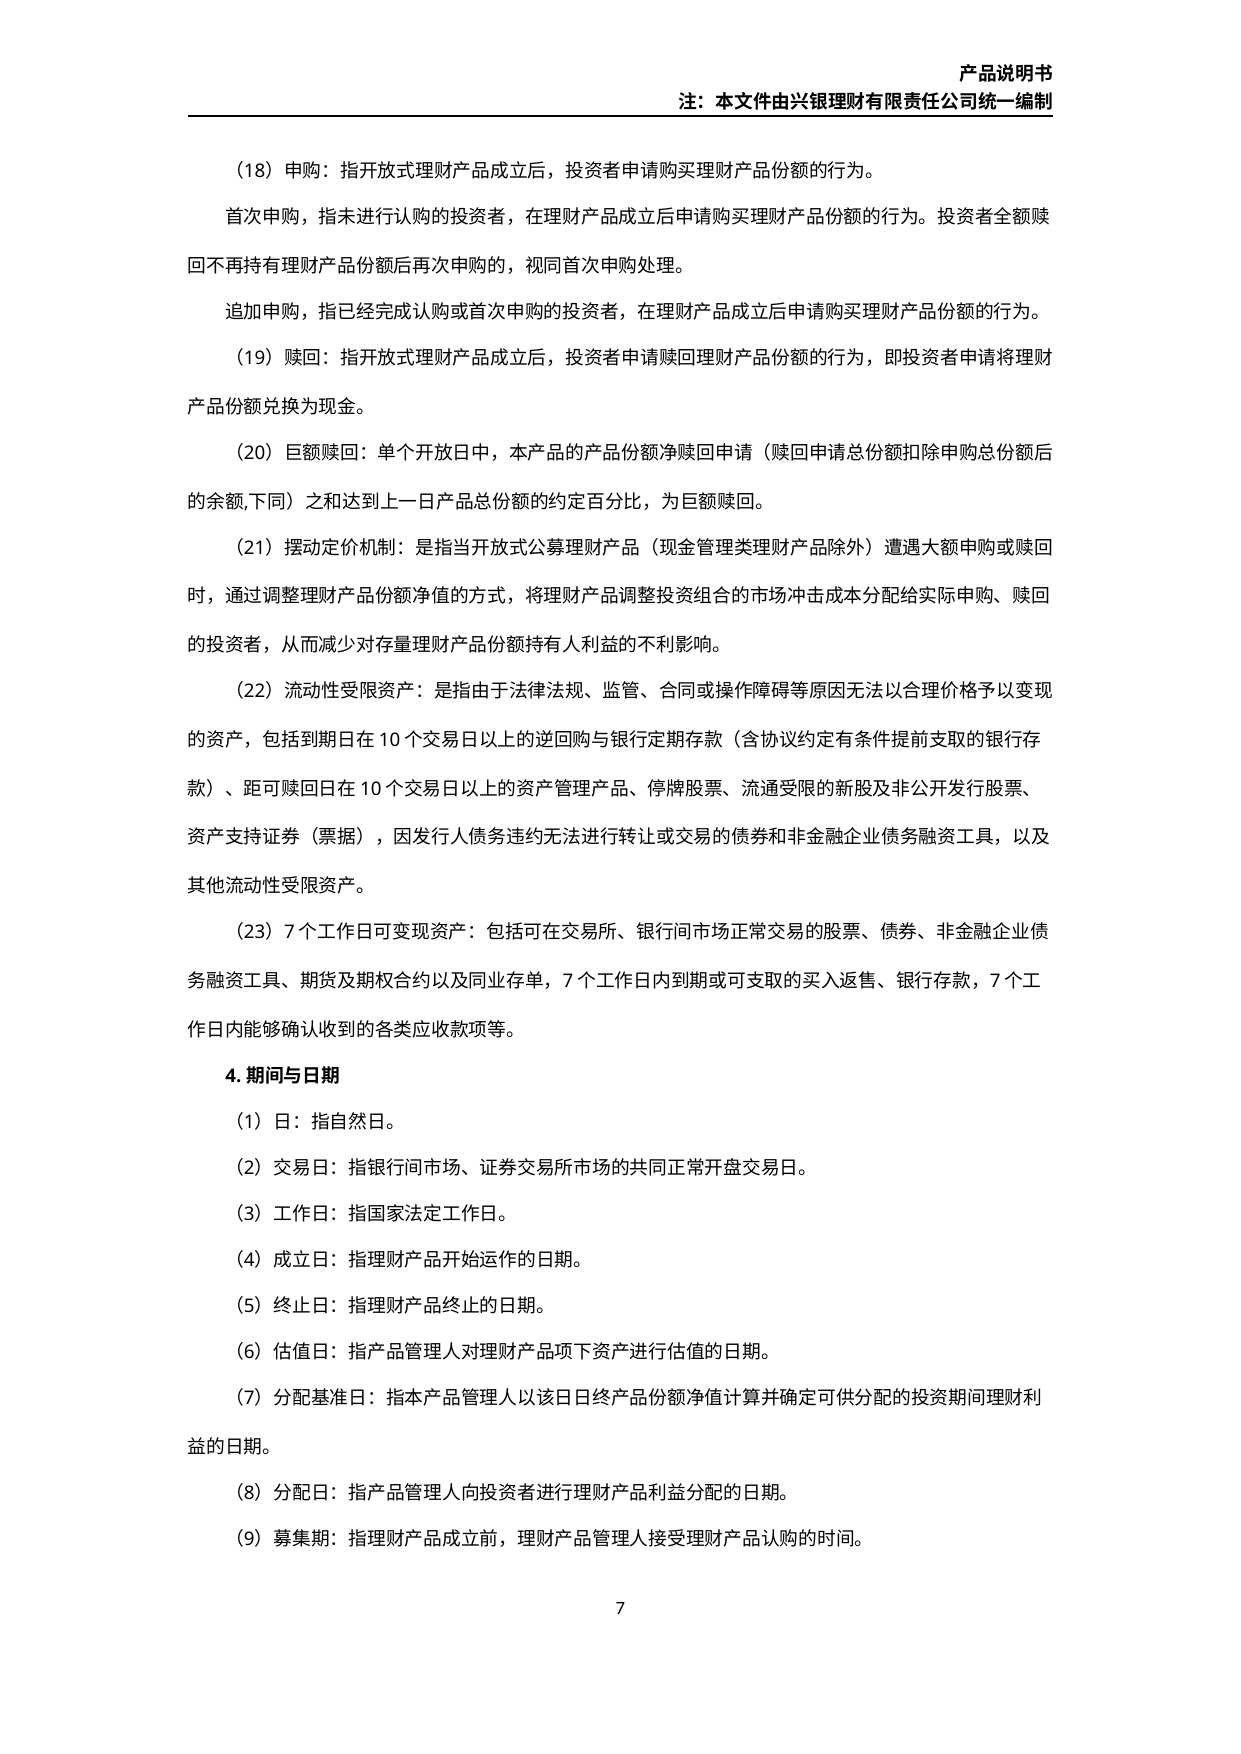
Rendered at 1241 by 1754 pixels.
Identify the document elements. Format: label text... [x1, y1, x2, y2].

text （23）7个工作日可变现资产：包括可在交易所、银行间市场正常交易的股票、债券、非金融企业债务融资工具、期货及期权合约以及同业存单，7个工作日内到期或可支取的买入返售、银行存款，7个工作日内能够确认收到的各类应收款项等。 [187, 914, 1053, 1044]
text （20）巨额赎回：单个开放日中，本产品的产品份额净赎回申请（赎回申请总份额扣除申购总份额后的余额,下同）之和达到上一日产品总份额的约定百分比，为巨额赎回。 [187, 435, 1053, 516]
text （1）日：指自然日。 [187, 1104, 1053, 1136]
text （22）流动性受限资产：是指由于法律法规、监管、合同或操作障碍等原因无法以合理价格予以变现的资产，包括到期日在10个交易日以上的逆回购与银行定期存款（含协议约定有条件提前支取的银行存款）、距可赎回日在10个交易日以上的资产管理产品、停牌股票、流通受限的新股及非公开发行股票、资产支持证券（票据），因发行人债务违约无法进行转让或交易的债券和非金融企业债务融资工具，以及其他流动性受限资产。 [187, 673, 1053, 901]
text （4）成立日：指理财产品开始运作的日期。 [187, 1242, 1053, 1274]
text （2）交易日：指银行间市场、证券交易所市场的共同正常开盘交易日。 [187, 1150, 1053, 1182]
text （3）工作日：指国家法定工作日。 [187, 1196, 1053, 1228]
text 首次申购，指未进行认购的投资者，在理财产品成立后申请购买理财产品份额的行为。投资者全额赎回不再持有理财产品份额后再次申购的，视同首次申购处理。 [187, 199, 1053, 281]
text （7）分配基准日：指本产品管理人以该日日终产品份额净值计算并确定可供分配的投资期间理财利益的日期。 [187, 1380, 1053, 1461]
text （6）估值日：指产品管理人对理财产品项下资产进行估值的日期。 [187, 1334, 1053, 1367]
text （18）申购：指开放式理财产品成立后，投资者申请购买理财产品份额的行为。 [187, 153, 1053, 186]
text （5）终止日：指理财产品终止的日期。 [187, 1288, 1053, 1321]
text （21）摆动定价机制：是指当开放式公募理财产品（现金管理类理财产品除外）遭遇大额申购或赎回时，通过调整理财产品份额净值的方式，将理财产品调整投资组合的市场冲击成本分配给实际申购、赎回的投资者，从而减少对存量理财产品份额持有人利益的不利影响。 [187, 530, 1053, 660]
text （9）募集期：指理财产品成立前，理财产品管理人接受理财产品认购的时间。 [187, 1521, 1053, 1553]
text （8）分配日：指产品管理人向投资者进行理财产品利益分配的日期。 [187, 1475, 1053, 1507]
text 追加申购，指已经完成认购或首次申购的投资者，在理财产品成立后申请购买理财产品份额的行为。 [187, 294, 1053, 327]
text 4. 期间与日期 [187, 1058, 1053, 1090]
text （19）赎回：指开放式理财产品成立后，投资者申请赎回理财产品份额的行为，即投资者申请将理财产品份额兑换为现金。 [187, 340, 1053, 421]
